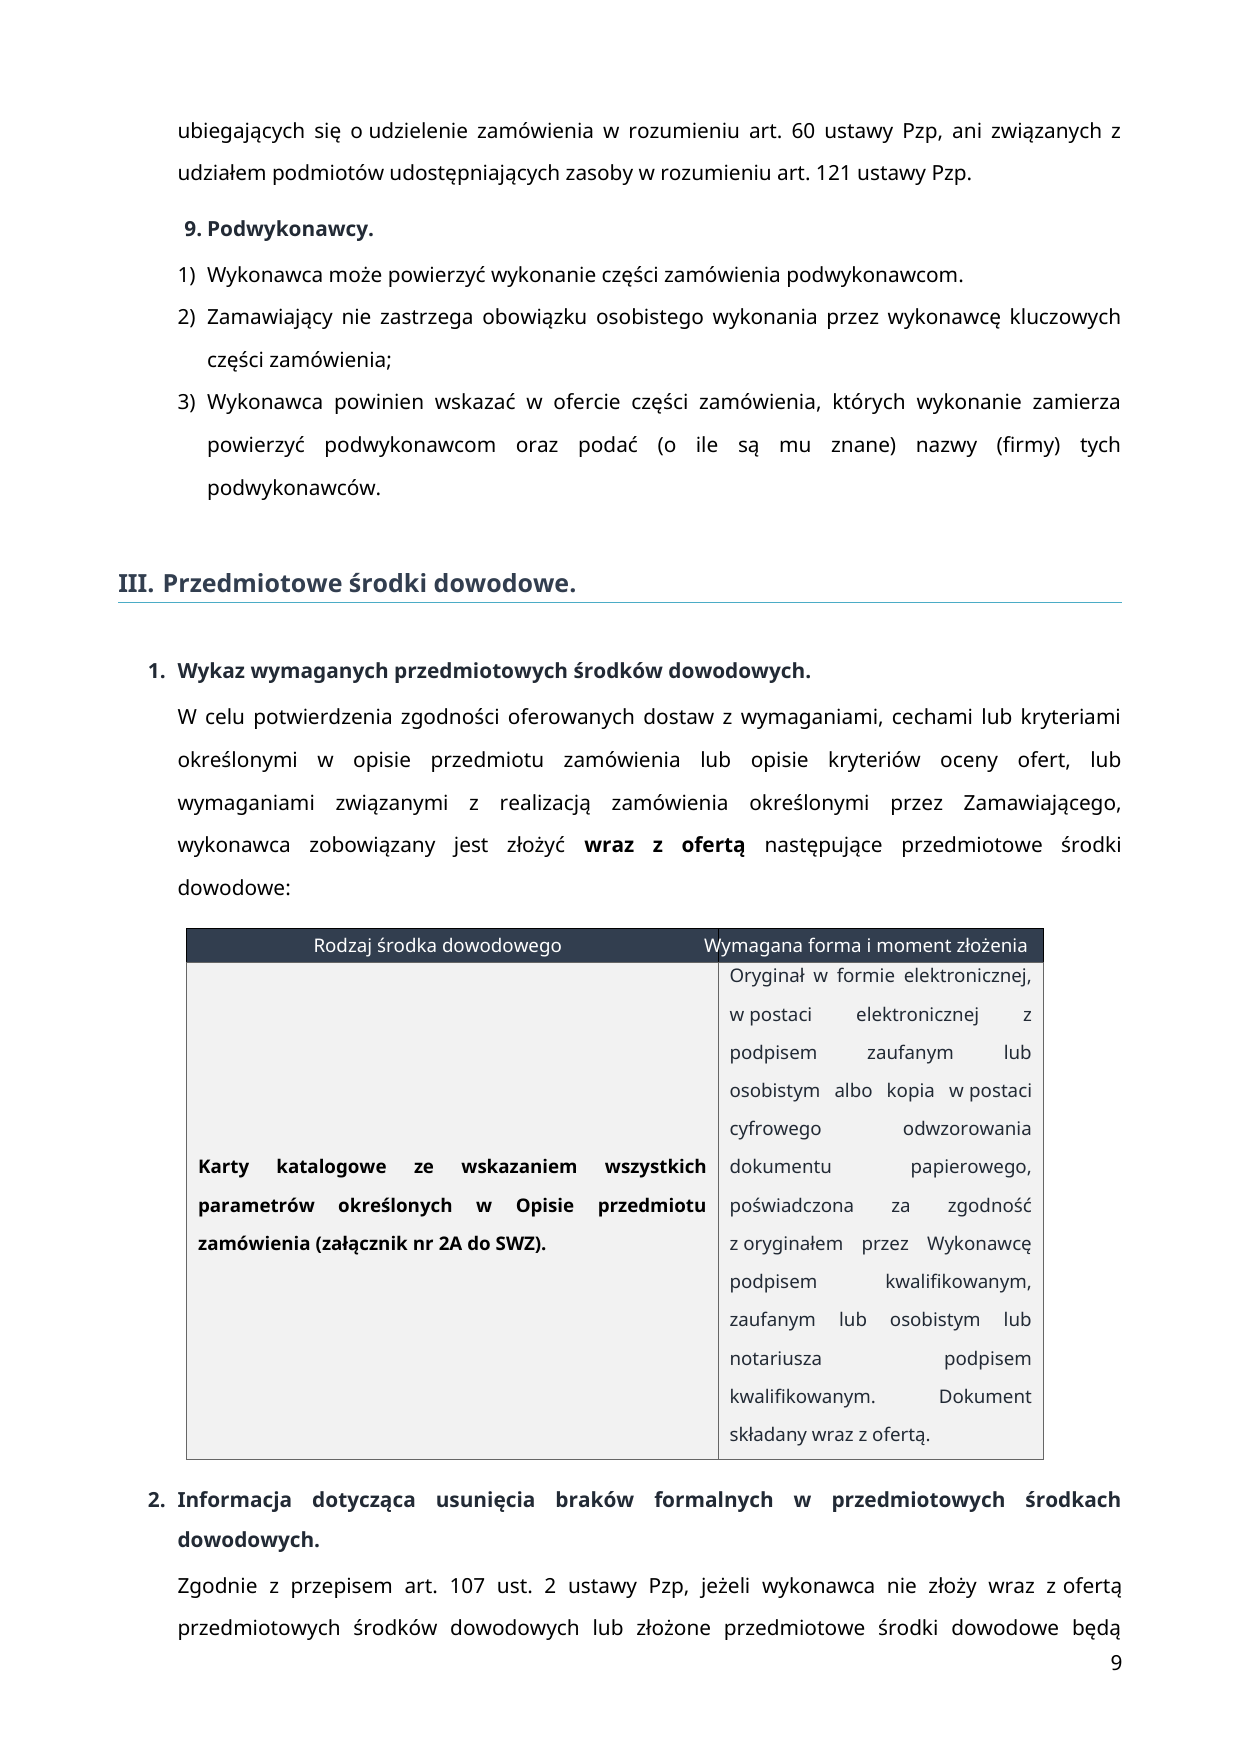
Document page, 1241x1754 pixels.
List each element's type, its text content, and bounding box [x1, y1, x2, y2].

subtitle Podwykonawcy. [184, 214, 1122, 242]
subtitle Informacja dotycząca usunięcia braków formalnych w przedmiotowych środkach dowodowych. [148, 1485, 1122, 1553]
subtitle Wykonawca powinien wskazać w ofercie części zamówienia, których wykonanie zamierza powierzyć podwykonawcom oraz podać (o ile są mu znane) nazwy (firmy) tych podwykonawców. [177, 387, 1122, 501]
subtitle Wykonawca może powierzyć wykonanie części zamówienia podwykonawcom. [177, 260, 1122, 288]
table_cell Karty katalogowe ze wskazaniem wszystkich parametrów określonych w Opisie przedmiotu zamówienia (załącznik nr 2A do SWZ). [187, 963, 718, 1459]
text W celu potwierdzenia zgodności oferowanych dostaw z wymaganiami, cechami lub kryteriami określonymi w opisie przedmiotu zamówienia lub opisie kryteriów oceny ofert, lub wymaganiami związanymi z realizacją zamówienia określonymi przez Zamawiającego, wykonawca zobowiązany jest złożyć wraz z ofertą następujące przedmiotowe środki dowodowe: [177, 702, 1122, 901]
table_cell Oryginał w formie elektronicznej, w postaci elektronicznej z podpisem zaufanym lub osobistym albo kopia w postaci cyfrowego odwzorowania dokumentu papierowego, poświadczona za zgodność z oryginałem przez Wykonawcę podpisem kwalifikowanym, zaufanym lub osobistym lub notariusza podpisem kwalifikowanym. Dokument składany wraz z ofertą. [719, 963, 1043, 1459]
table_header Wymagana forma i moment złożenia [719, 929, 1043, 962]
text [177, 116, 1122, 187]
table_header Rodzaj środka dowodowego [187, 929, 718, 962]
subtitle Zamawiający nie zastrzega obowiązku osobistego wykonania przez wykonawcę kluczowych części zamówienia; [177, 302, 1122, 373]
subtitle Wykaz wymaganych przedmiotowych środków dowodowych. [148, 656, 1122, 685]
subtitle Przedmiotowe środki dowodowe. [118, 565, 1122, 602]
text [177, 1571, 1122, 1642]
